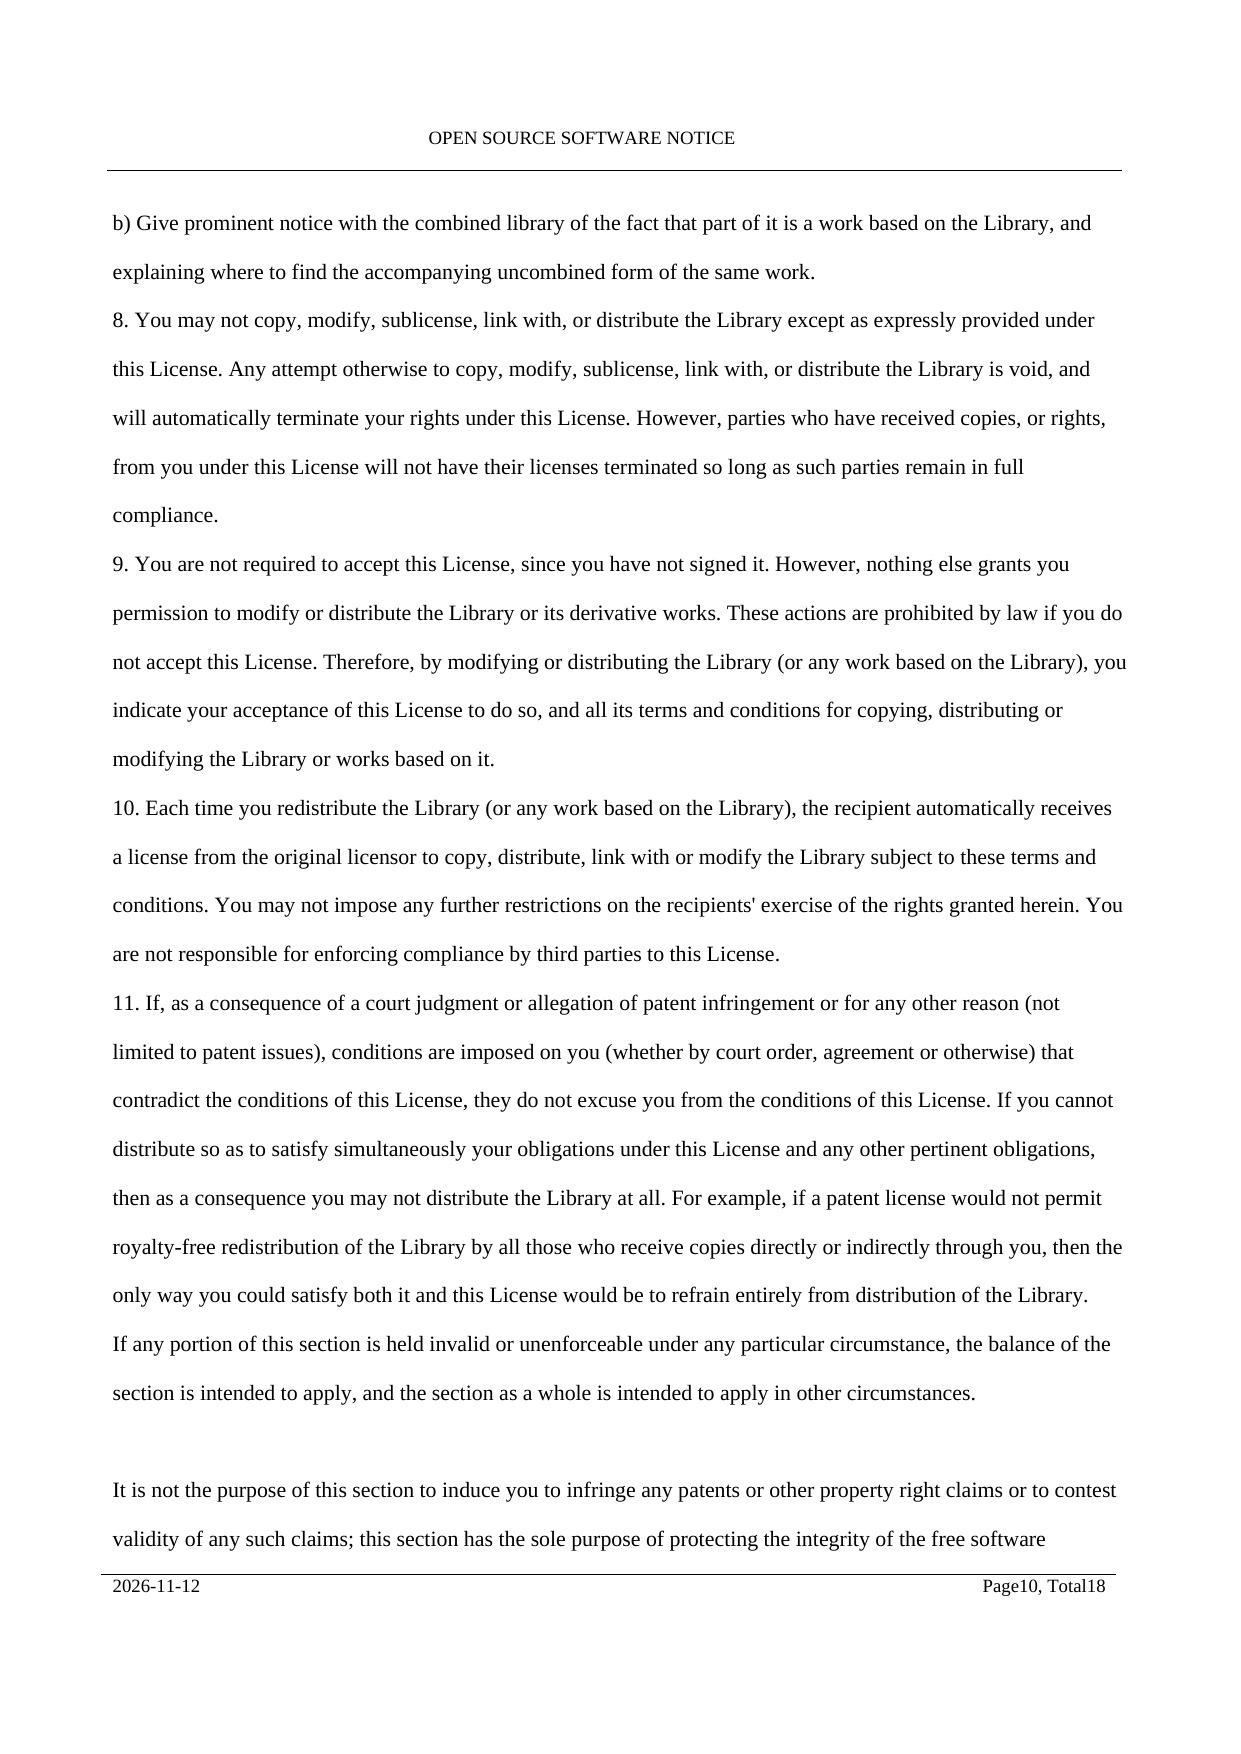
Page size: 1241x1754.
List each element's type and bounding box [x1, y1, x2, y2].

text [112, 206, 1128, 1555]
